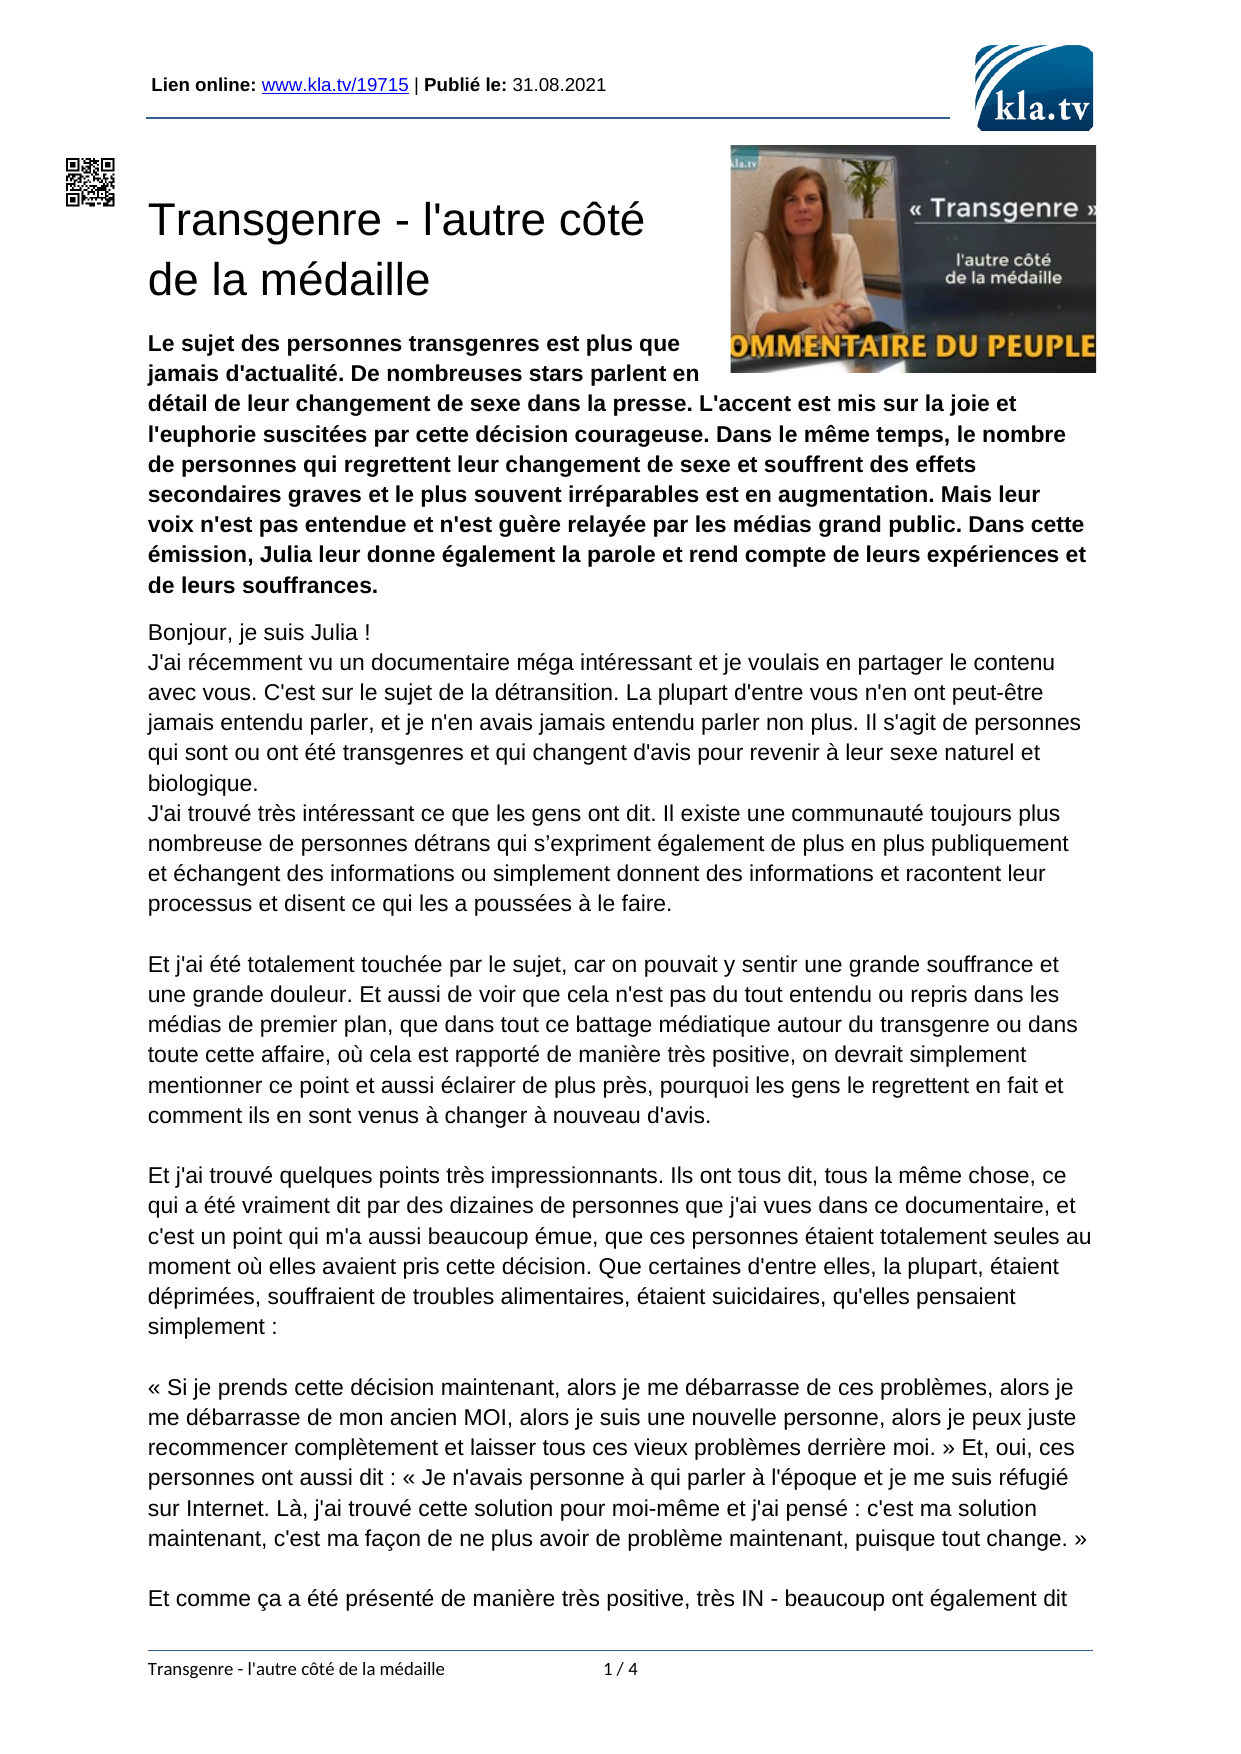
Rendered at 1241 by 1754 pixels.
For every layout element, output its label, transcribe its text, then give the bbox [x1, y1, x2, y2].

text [148, 618, 1093, 1612]
text Le sujet des personnes transgenres est plus que jamais d'actualité. De nombreuses stars parlent en détail de leur changement de sexe dans la presse. L'accent est mis sur la joie et l'euphorie suscitées par cette décision courageuse. Dans le même temps, le nombre de personnes qui regrettent leur changement de sexe et souffrent des effets secondaires graves et le plus souvent irréparables est en augmentation. Mais leur voix n'est pas entendue et n'est guère relayée par les médias grand public. Dans cette émission, Julia leur donne également la parole et rend compte de leurs expériences et de leurs souffrances. [148, 330, 1093, 598]
text Transgenre - l'autre côté de la médaille [148, 192, 1093, 306]
